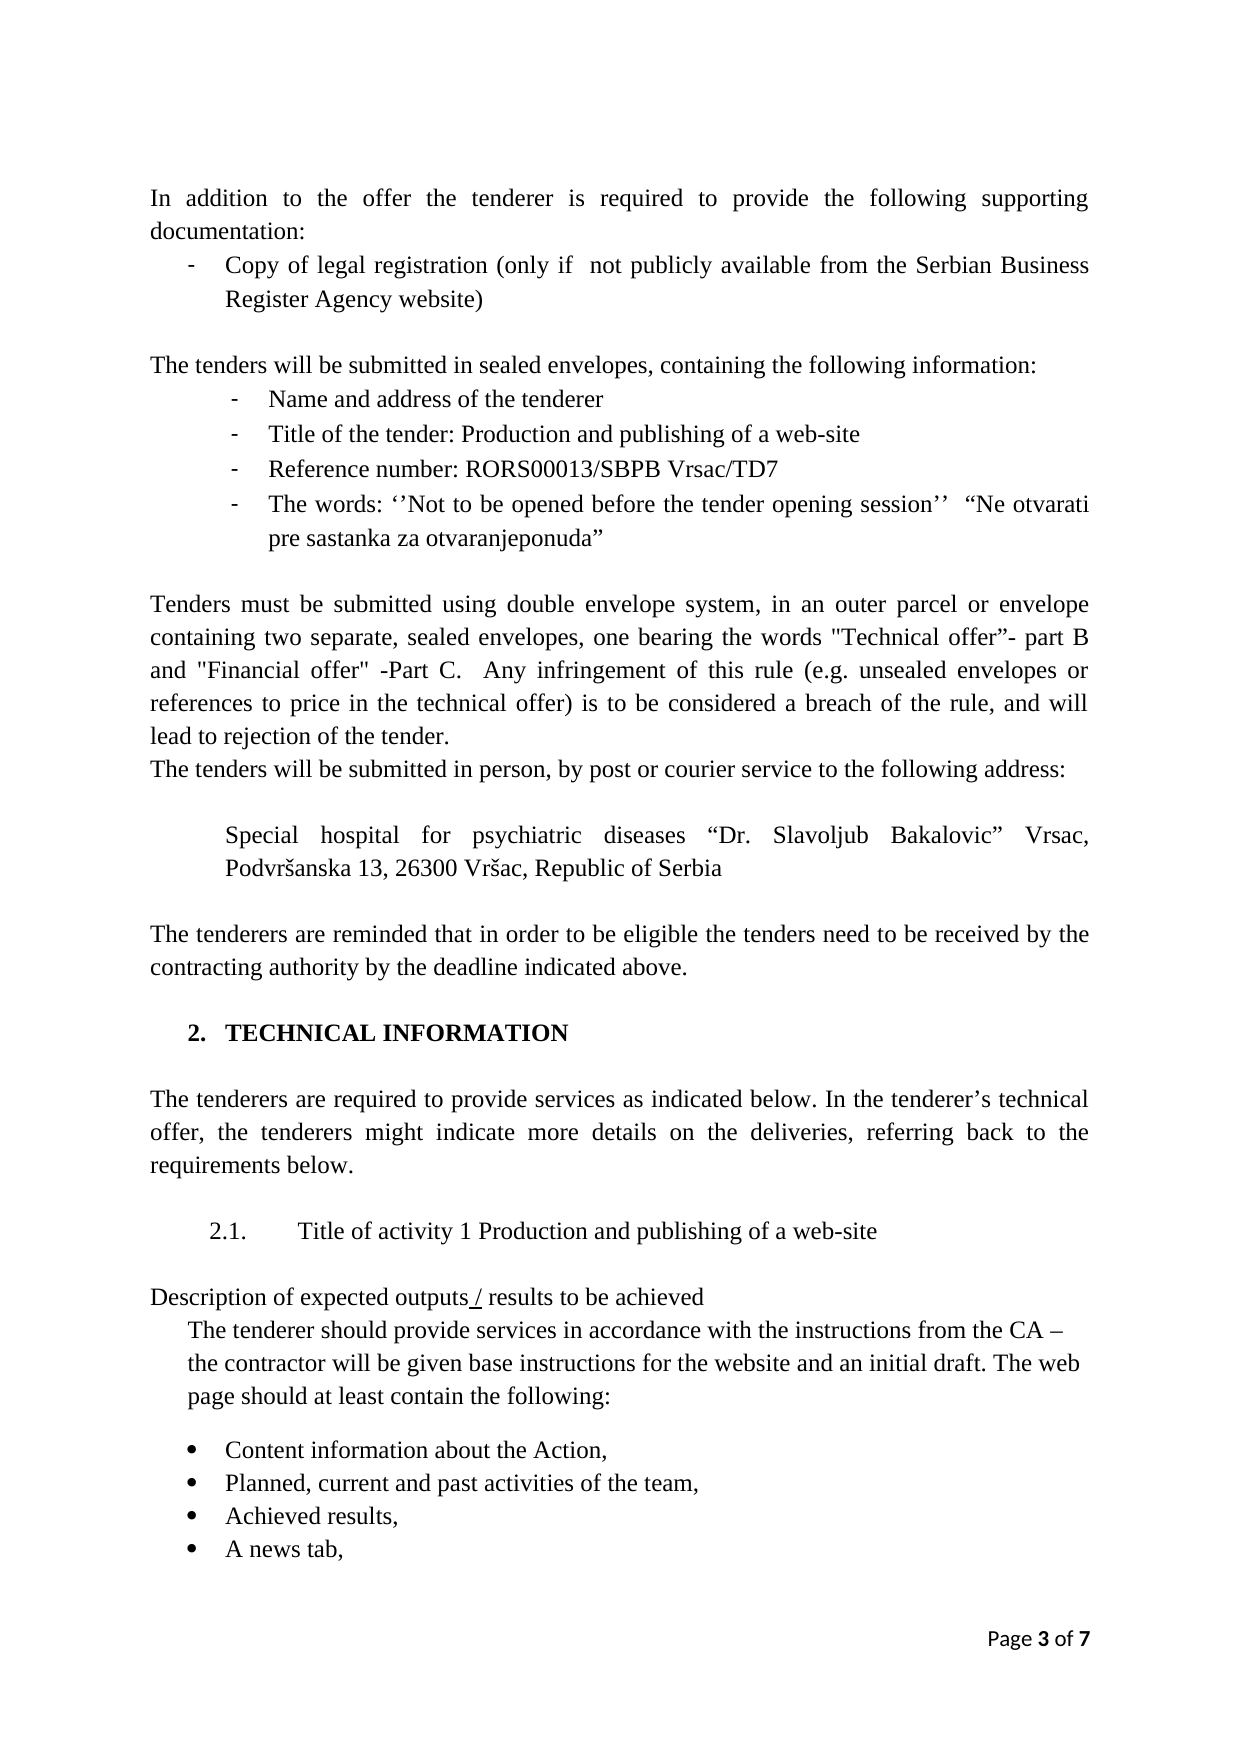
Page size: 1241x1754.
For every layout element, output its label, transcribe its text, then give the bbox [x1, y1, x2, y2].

list Copy of legal registration (only if not publicly available from the Serbian Business Register Agency website) [187, 249, 1090, 313]
list Name and address of the tenderer [231, 383, 1090, 413]
list Reference number: RORS00013/SBPB Vrsac/TD7 [231, 453, 1090, 483]
text Tenders must be submitted using double envelope system, in an outer parcel or envelope containing two separate, sealed envelopes, one bearing the words "Technical offer”- part B and "Financial offer" -Part C. Any infringement of this rule (e.g. unsealed envelopes or references to price in the technical offer) is to be considered a breach of the rule, and will lead to rejection of the tender. [150, 589, 1090, 749]
text The tenderers are reminded that in order to be eligible the tenders need to be received by the contracting authority by the deadline indicated above. [150, 919, 1090, 981]
text Special hospital for psychiatric diseases “Dr. Slavoljub Bakalovic” Vrsac, Podvršanska 13, 26300 Vršac, Republic of Serbia [225, 820, 1090, 882]
text Description of expected outputs / results to be achieved [150, 1282, 1090, 1311]
list Planned, current and past activities of the team, [187, 1468, 1090, 1497]
list TECHNICAL INFORMATION [187, 1018, 1090, 1047]
text In addition to the offer the tenderer is required to provide the following supporting documentation: [150, 183, 1090, 245]
list The words: ‘’Not to be opened before the tender opening session’’ “Ne otvarati pre sastanka za otvaranjeponuda” [231, 488, 1090, 551]
text The tenderer should provide services in accordance with the instructions from the CA – the contractor will be given base instructions for the website and an initial draft. The web page should at least contain the following: [187, 1315, 1090, 1410]
list Title of activity 1 Production and publishing of a web-site [209, 1216, 1090, 1245]
text The tenderers are required to provide services as indicated below. In the tenderer’s technical offer, the tenderers might indicate more details on the deliveries, referring back to the requirements below. [150, 1084, 1090, 1179]
text The tenders will be submitted in sealed envelopes, containing the following information: [150, 350, 1090, 379]
list Achieved results, [187, 1501, 1090, 1530]
list Title of the tender: Production and publishing of a web-site [231, 418, 1090, 448]
list A news tab, [187, 1534, 1090, 1563]
list Content information about the Action, [187, 1435, 1090, 1464]
text The tenders will be submitted in person, by post or courier service to the following address: [150, 754, 1090, 783]
